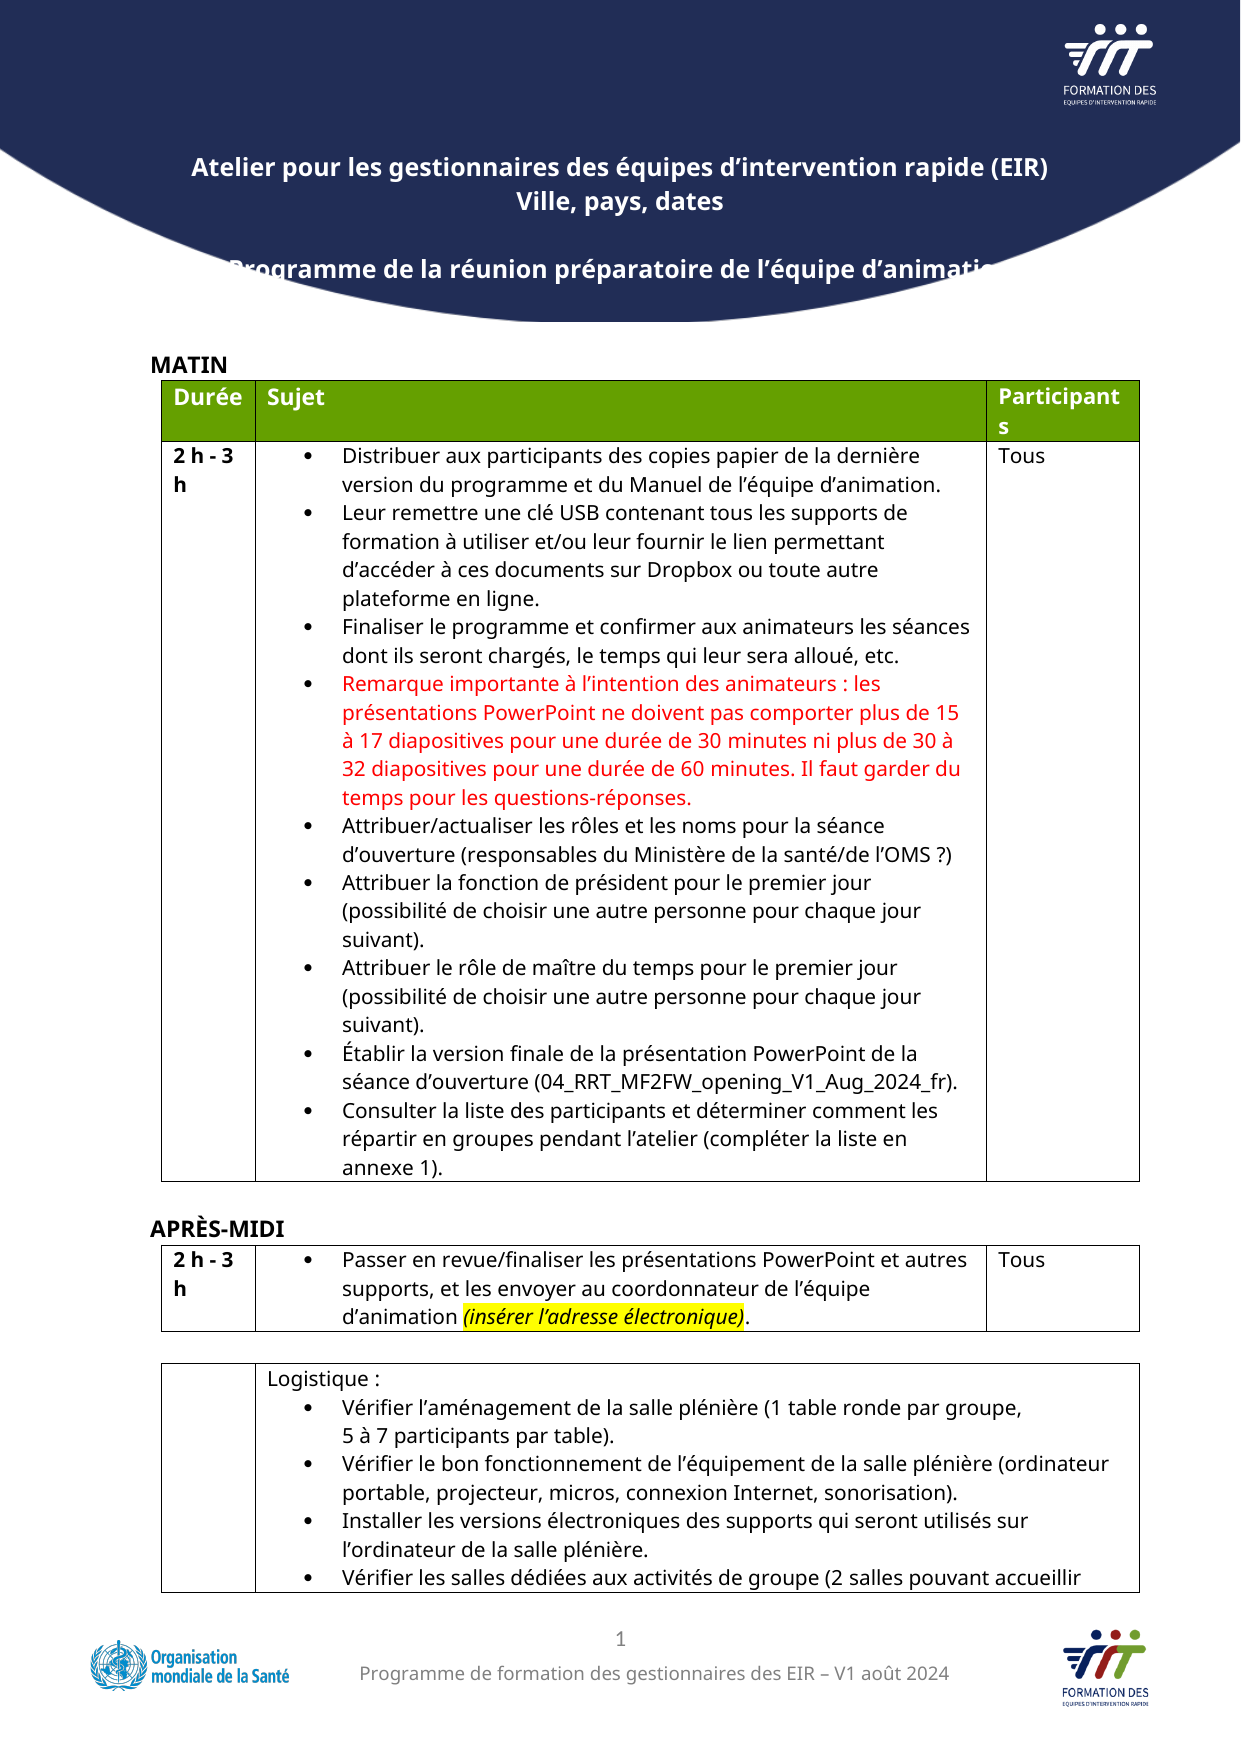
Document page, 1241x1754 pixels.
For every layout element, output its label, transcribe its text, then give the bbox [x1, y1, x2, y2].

table_header Tous [987, 1246, 1139, 1331]
table_cell Distribuer aux participants des copies papier de la dernière version du programme et du Manuel de l’équipe d’animation. Leur remettre une clé USB contenant tous les supports de formation à utiliser et/ou leur fournir le lien permettant d’accéder à ces documents sur Dropbox ou toute autre plateforme en ligne. Finaliser le programme et confirmer aux animateurs les séances dont ils seront chargés, le temps qui leur sera alloué, etc. Remarque importante à l’intention des animateurs : les présentations PowerPoint ne doivent pas comporter plus de 15 à 17 diapositives pour une durée de 30 minutes ni plus de 30 à 32 diapositives pour une durée de 60 minutes. Il faut garder du temps pour les questions-réponses. Attribuer/actualiser les rôles et les noms pour la séance d’ouverture (responsables du Ministère de la santé/de l’OMS ?) Attribuer la fonction de président pour le premier jour (possibilité de choisir une autre personne pour chaque jour suivant). Attribuer le rôle de maître du temps pour le premier jour (possibilité de choisir une autre personne pour chaque jour suivant). Établir la version finale de la présentation PowerPoint de la séance d’ouverture (04_RRT_MF2FW_opening_V1_Aug_2024_fr). Consulter la liste des participants et déterminer comment les répartir en groupes pendant l’atelier (compléter la liste en annexe 1). [256, 442, 986, 1181]
table_header Passer en revue/finaliser les présentations PowerPoint et autres supports, et les envoyer au coordonnateur de l’équipe d’animation (insérer l’adresse électronique). [256, 1246, 986, 1331]
picture [1062, 1629, 1149, 1707]
table_cell 2 h - 3 h [162, 442, 255, 1181]
table_header [162, 1364, 255, 1592]
text MATIN [150, 349, 1090, 380]
text Ville, pays, dates [150, 184, 1090, 218]
text Programme de la réunion préparatoire de l’équipe d’animation [150, 252, 1090, 286]
picture [90, 1672, 112, 1691]
text APRÈS-MIDI [150, 1213, 1090, 1244]
table_cell Tous [987, 442, 1139, 1181]
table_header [256, 1364, 1139, 1592]
table_header Sujet [256, 381, 986, 441]
table_header Durée [162, 381, 255, 441]
picture [90, 1640, 289, 1691]
table_header Participants [987, 381, 1139, 441]
table_header 2 h - 3 h [162, 1246, 255, 1331]
picture [1063, 23, 1157, 106]
text Atelier pour les gestionnaires des équipes d’intervention rapide (EIR) [150, 150, 1090, 184]
